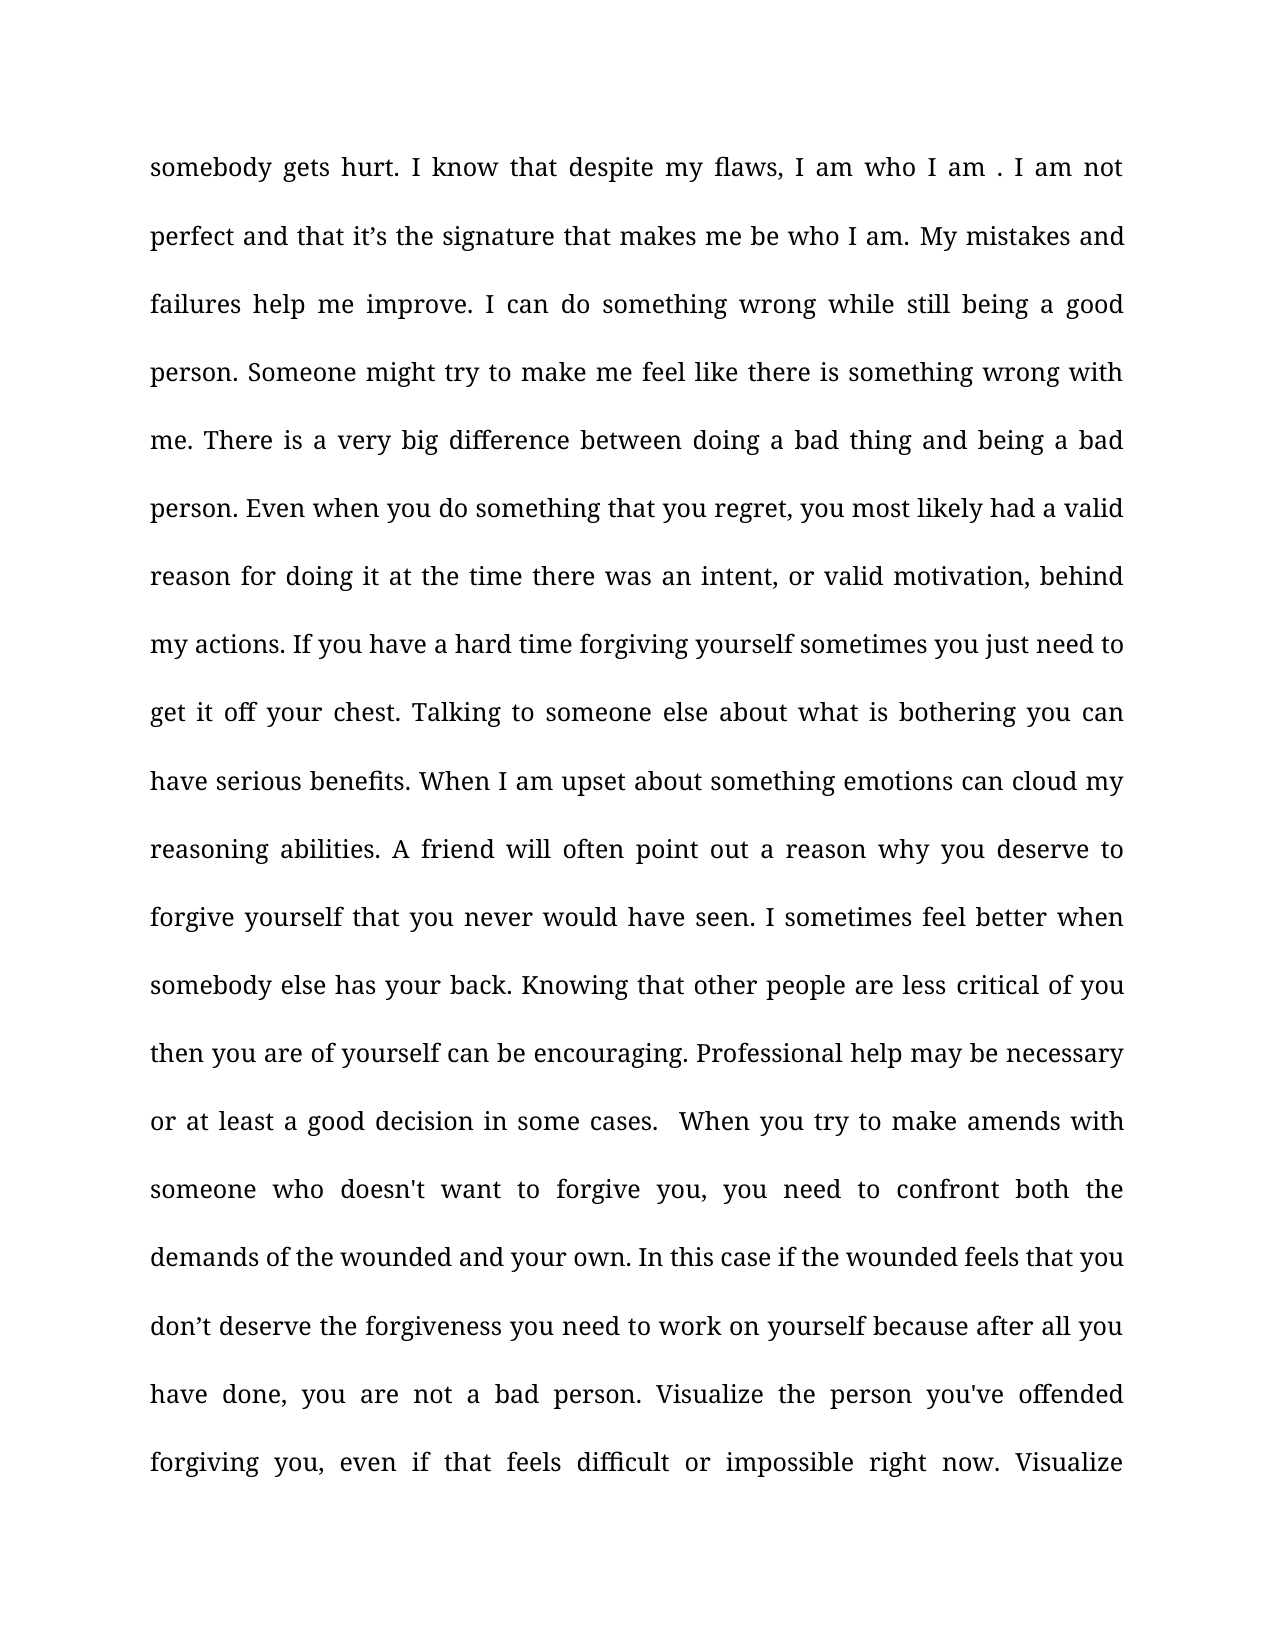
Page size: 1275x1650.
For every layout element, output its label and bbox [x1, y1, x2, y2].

text [150, 150, 1125, 1478]
